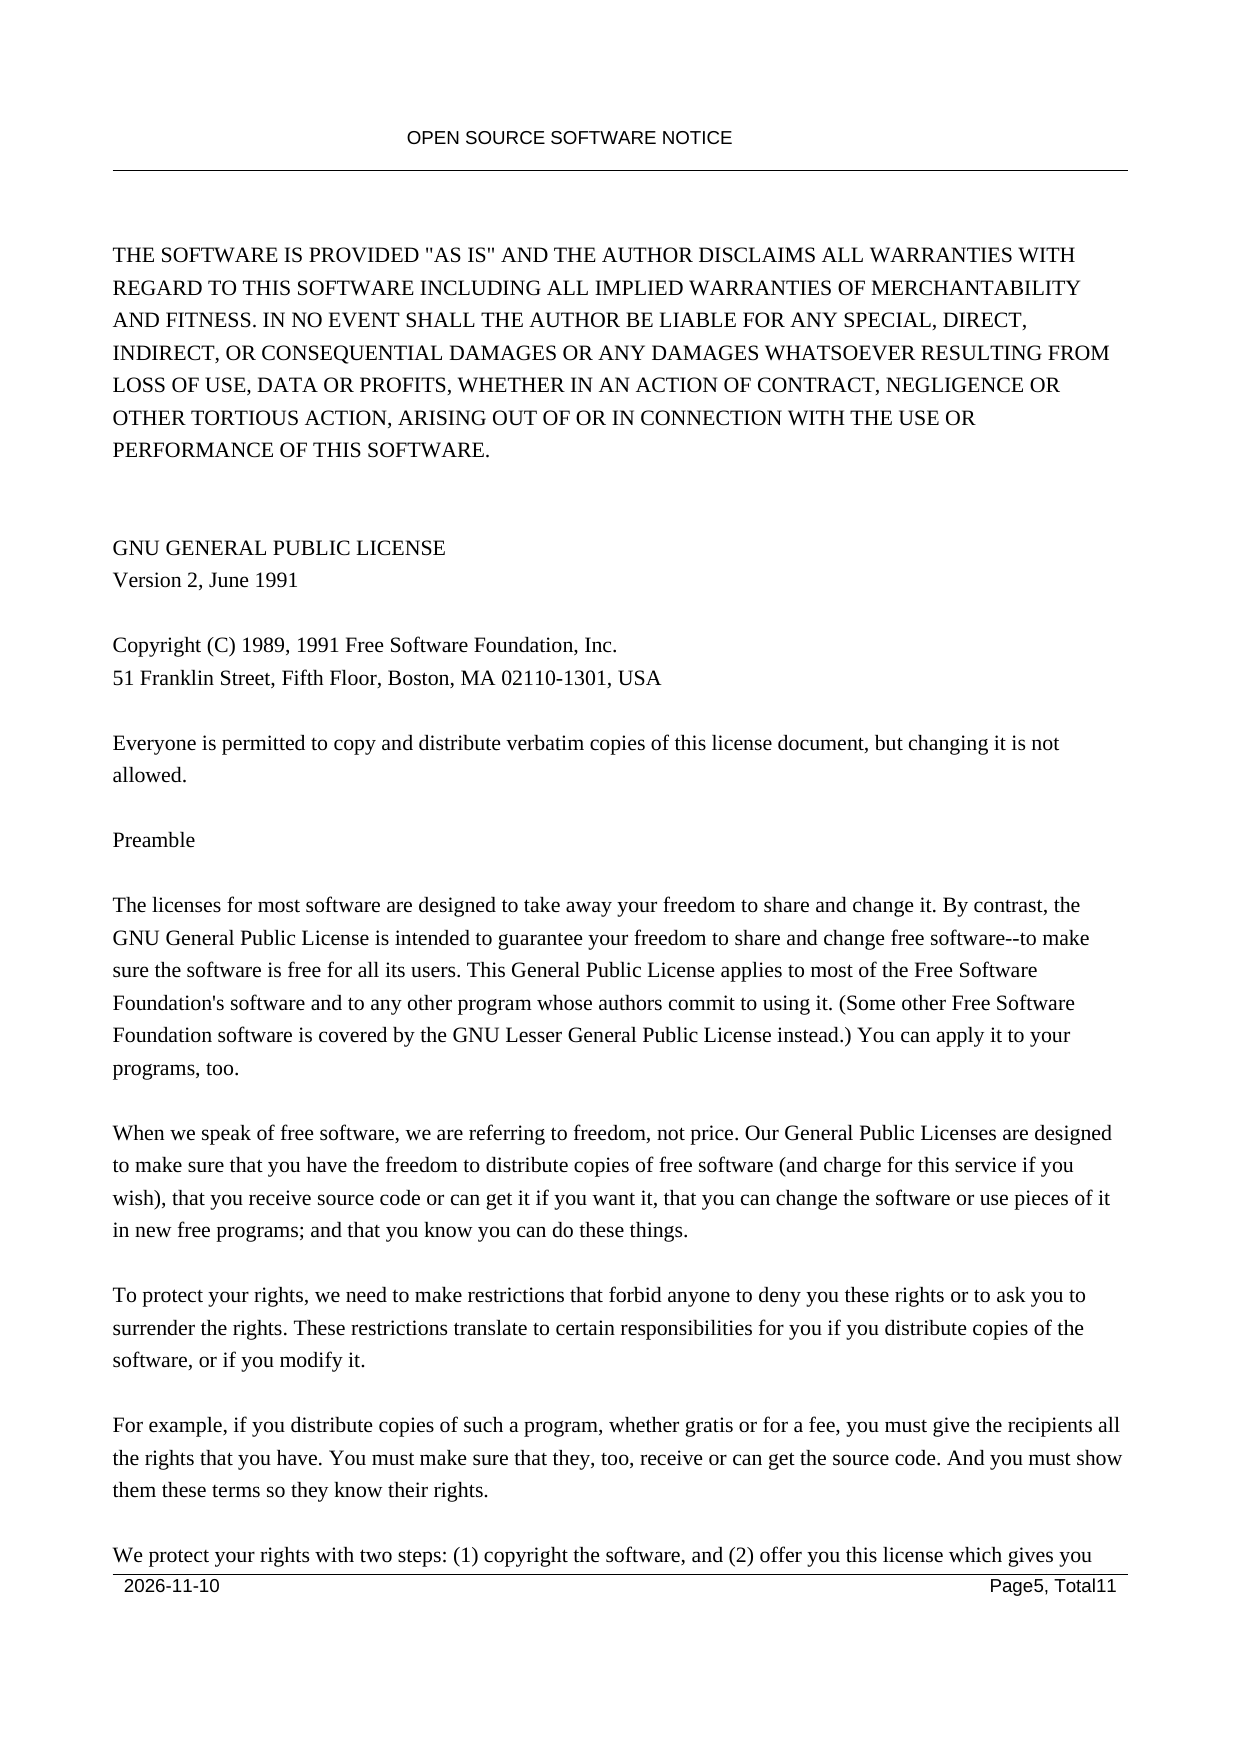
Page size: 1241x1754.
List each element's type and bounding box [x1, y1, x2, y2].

text [112, 206, 1128, 1571]
